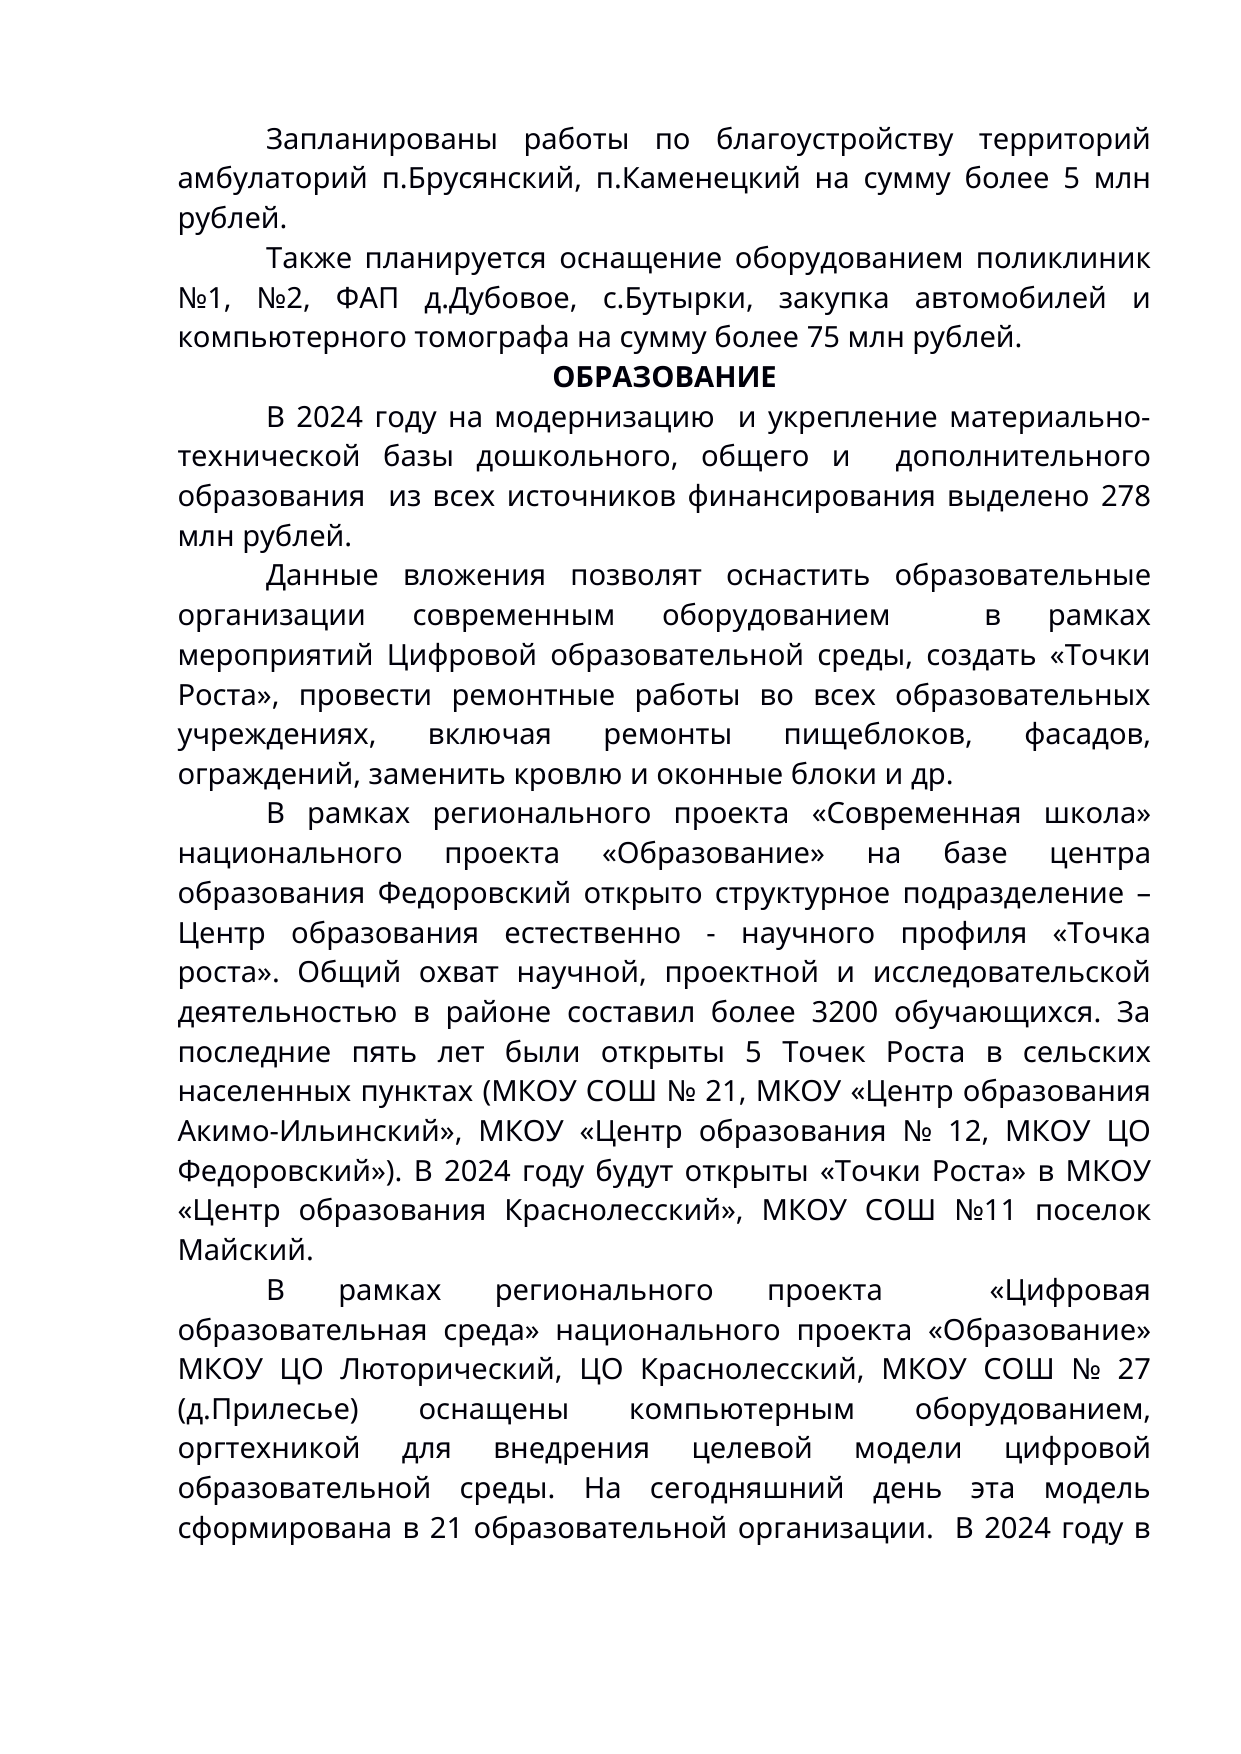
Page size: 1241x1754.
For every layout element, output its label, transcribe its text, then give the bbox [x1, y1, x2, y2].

text Запланированы работы по благоустройству территорий амбулаторий п.Брусянский, п.Каменецкий на сумму более 5 млн рублей. [177, 118, 1152, 237]
text ОБРАЗОВАНИЕ [177, 356, 1152, 396]
text В рамках регионального проекта «Современная школа» национального проекта «Образование» на базе центра образования Федоровский открыто структурное подразделение – Центр образования естественно - научного профиля «Точка роста». Общий охват научной, проектной и исследовательской деятельностью в районе составил более 3200 обучающихся. За последние пять лет были открыты 5 Точек Роста в сельских населенных пунктах (МКОУ СОШ № 21, МКОУ «Центр образования Акимо-Ильинский», МКОУ «Центр образования № 12, МКОУ ЦО Федоровский»). В 2024 году будут открыты «Точки Роста» в МКОУ «Центр образования Краснолесский», МКОУ СОШ №11 поселок Майский. [177, 793, 1152, 1269]
text Данные вложения позволят оснастить образовательные организации современным оборудованием в рамках мероприятий Цифровой образовательной среды, создать «Точки Роста», провести ремонтные работы во всех образовательных учреждениях, включая ремонты пищеблоков, фасадов, ограждений, заменить кровлю и оконные блоки и др. [177, 555, 1152, 793]
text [177, 1269, 1152, 1547]
text В 2024 году на модернизацию и укрепление материально-технической базы дошкольного, общего и дополнительного образования из всех источников финансирования выделено 278 млн рублей. [177, 396, 1152, 555]
text Также планируется оснащение оборудованием поликлиник №1, №2, ФАП д.Дубовое, с.Бутырки, закупка автомобилей и компьютерного томографа на сумму более 75 млн рублей. [177, 237, 1152, 356]
